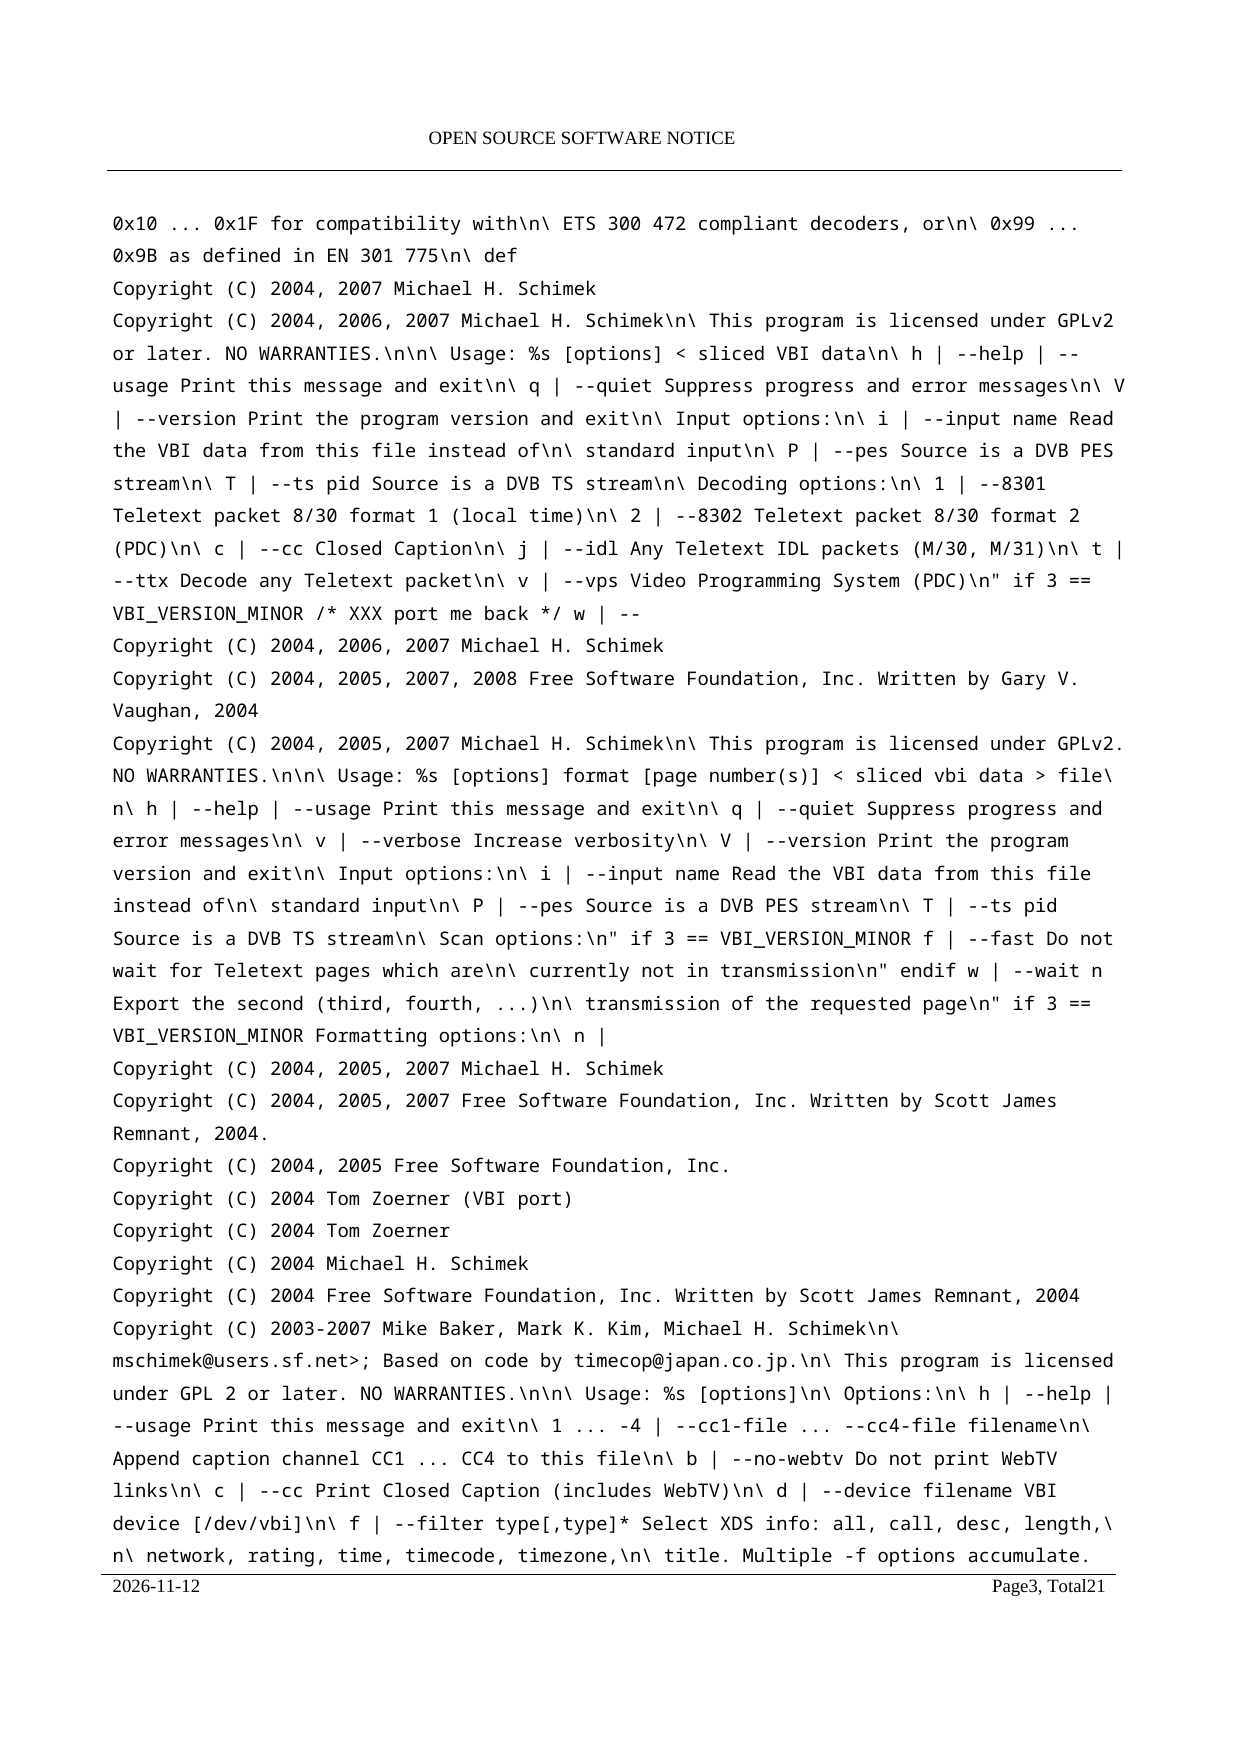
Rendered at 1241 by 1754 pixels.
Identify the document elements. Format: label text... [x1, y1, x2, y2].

text Copyright (C) 2004, 2005 Free Software Foundation, Inc. [112, 1149, 1128, 1181]
text Copyright (C) 2004, 2005, 2007 Michael H. Schimek [112, 1051, 1128, 1084]
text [112, 206, 1128, 271]
text Copyright (C) 2004, 2006, 2007 Michael H. Schimek [112, 629, 1128, 661]
text Copyright (C) 2004 Michael H. Schimek [112, 1246, 1128, 1279]
text Copyright (C) 2004, 2005, 2007 Free Software Foundation, Inc. Written by Scott James Remnant, 2004. [112, 1084, 1128, 1149]
text Copyright (C) 2004, 2006, 2007 Michael H. Schimek\n\ This program is licensed under GPLv2 or later. NO WARRANTIES.\n\n\ Usage: %s [options] < sliced VBI data\n\ h | --help | --usage Print this message and exit\n\ q | --quiet Suppress progress and error messages\n\ V | --version Print the program version and exit\n\ Input options:\n\ i | --input name Read the VBI data from this file instead of\n\ standard input\n\ P | --pes Source is a DVB PES stream\n\ T | --ts pid Source is a DVB TS stream\n\ Decoding options:\n\ 1 | --8301 Teletext packet 8/30 format 1 (local time)\n\ 2 | --8302 Teletext packet 8/30 format 2 (PDC)\n\ c | --cc Closed Caption\n\ j | --idl Any Teletext IDL packets (M/30, M/31)\n\ t | --ttx Decode any Teletext packet\n\ v | --vps Video Programming System (PDC)\n" if 3 == VBI_VERSION_MINOR /* XXX port me back */ w | -- [112, 304, 1128, 629]
text Copyright (C) 2004 Tom Zoerner [112, 1214, 1128, 1246]
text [112, 1311, 1128, 1571]
text Copyright (C) 2004 Free Software Foundation, Inc. Written by Scott James Remnant, 2004 [112, 1279, 1128, 1311]
text Copyright (C) 2004, 2005, 2007, 2008 Free Software Foundation, Inc. Written by Gary V. Vaughan, 2004 [112, 661, 1128, 726]
text Copyright (C) 2004, 2005, 2007 Michael H. Schimek\n\ This program is licensed under GPLv2. NO WARRANTIES.\n\n\ Usage: %s [options] format [page number(s)] < sliced vbi data > file\n\ h | --help | --usage Print this message and exit\n\ q | --quiet Suppress progress and error messages\n\ v | --verbose Increase verbosity\n\ V | --version Print the program version and exit\n\ Input options:\n\ i | --input name Read the VBI data from this file instead of\n\ standard input\n\ P | --pes Source is a DVB PES stream\n\ T | --ts pid Source is a DVB TS stream\n\ Scan options:\n" if 3 == VBI_VERSION_MINOR f | --fast Do not wait for Teletext pages which are\n\ currently not in transmission\n" endif w | --wait n Export the second (third, fourth, ...)\n\ transmission of the requested page\n" if 3 == VBI_VERSION_MINOR Formatting options:\n\ n | [112, 726, 1128, 1051]
text Copyright (C) 2004 Tom Zoerner (VBI port) [112, 1181, 1128, 1214]
text Copyright (C) 2004, 2007 Michael H. Schimek [112, 271, 1128, 304]
